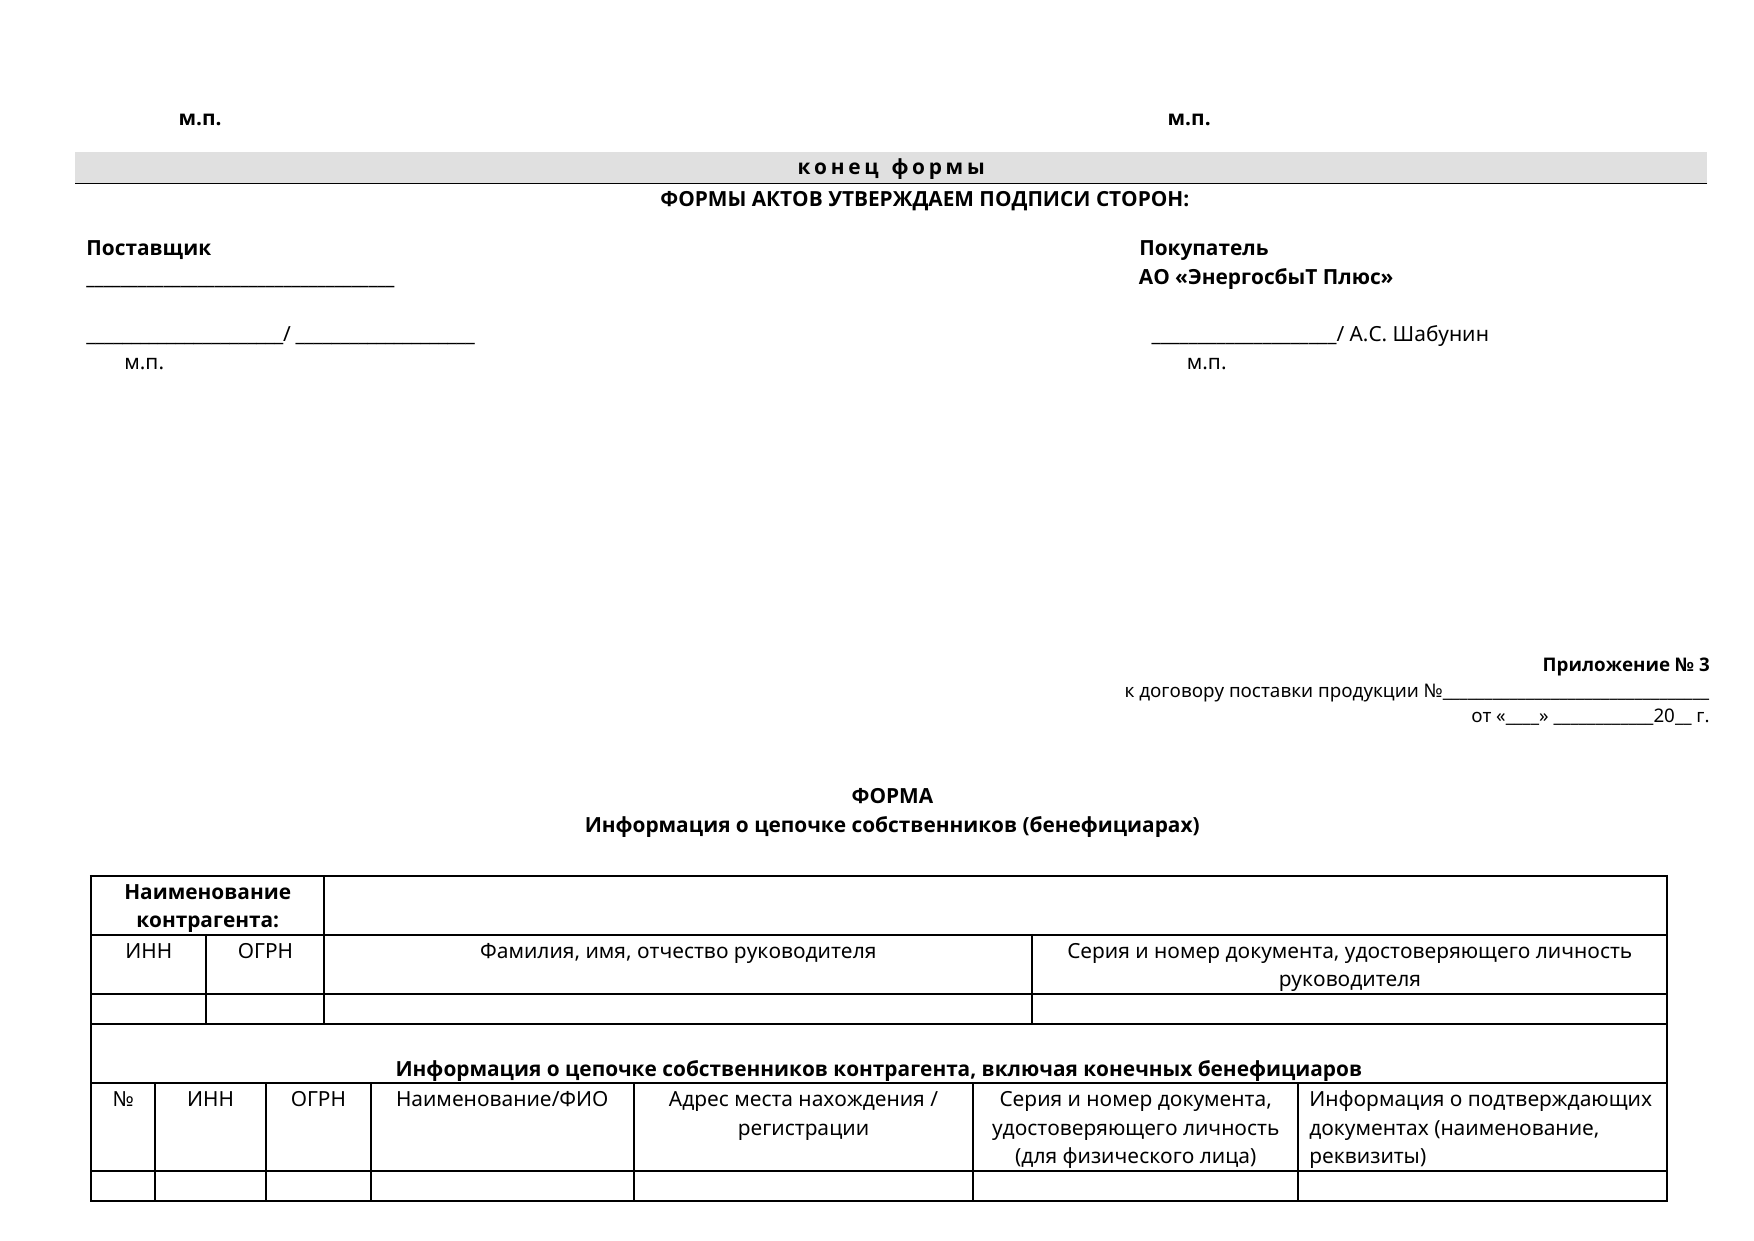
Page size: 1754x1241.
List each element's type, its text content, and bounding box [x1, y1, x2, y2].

table_cell Информация о цепочке собственников контрагента, включая конечных бенефициаров [92, 1025, 1666, 1082]
text Приложение № 3 [75, 652, 1709, 677]
table_cell № [92, 1084, 154, 1169]
table_cell [325, 995, 1031, 1023]
table_cell ОГРН [207, 936, 323, 993]
table_cell Серия и номер документа, удостоверяющего личность (для физического лица) [974, 1084, 1297, 1169]
table_header Наименование контрагента: [92, 877, 323, 934]
table_cell ОГРН [267, 1084, 370, 1169]
table_cell Фамилия, имя, отчество руководителя [325, 936, 1031, 993]
table_cell Адрес места нахождения / регистрации [635, 1084, 972, 1169]
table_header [765, 103, 1607, 152]
table_cell Наименование/ФИО [372, 1084, 633, 1169]
text конец формы [75, 152, 1707, 183]
table_cell ИНН [156, 1084, 265, 1169]
table_cell [372, 1172, 633, 1200]
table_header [75, 103, 765, 152]
table_cell [1299, 1172, 1666, 1200]
text ФОРМЫ АКТОВ УТВЕРЖДАЕМ ПОДПИСИ СТОРОН: [75, 184, 1709, 212]
table_cell [267, 1172, 370, 1200]
table_header Покупатель АО «ЭнергосбыТ Плюс» ____________________/ А.С. Шабунин м.п. [751, 233, 1651, 396]
text от «____» ____________20__ г. [75, 703, 1709, 728]
table_cell [156, 1172, 265, 1200]
table_cell Информация о подтверждающих документах (наименование, реквизиты) [1299, 1084, 1666, 1169]
table_cell [974, 1172, 1297, 1200]
table_header Поставщик ____________________________________ ______________________/ ____________________ м.п. [75, 233, 751, 396]
table_cell [635, 1172, 972, 1200]
table_cell [92, 1172, 154, 1200]
table_header [325, 877, 1666, 934]
table_cell [1033, 995, 1666, 1023]
text Информация о цепочке собственников (бенефициарах) [75, 810, 1709, 838]
table_cell [207, 995, 323, 1023]
table_cell ИНН [92, 936, 205, 993]
table_cell Серия и номер документа, удостоверяющего личность руководителя [1033, 936, 1666, 993]
text ФОРМА [75, 782, 1709, 810]
text к договору поставки продукции №________________________________ [75, 677, 1709, 703]
table_cell [92, 995, 205, 1023]
